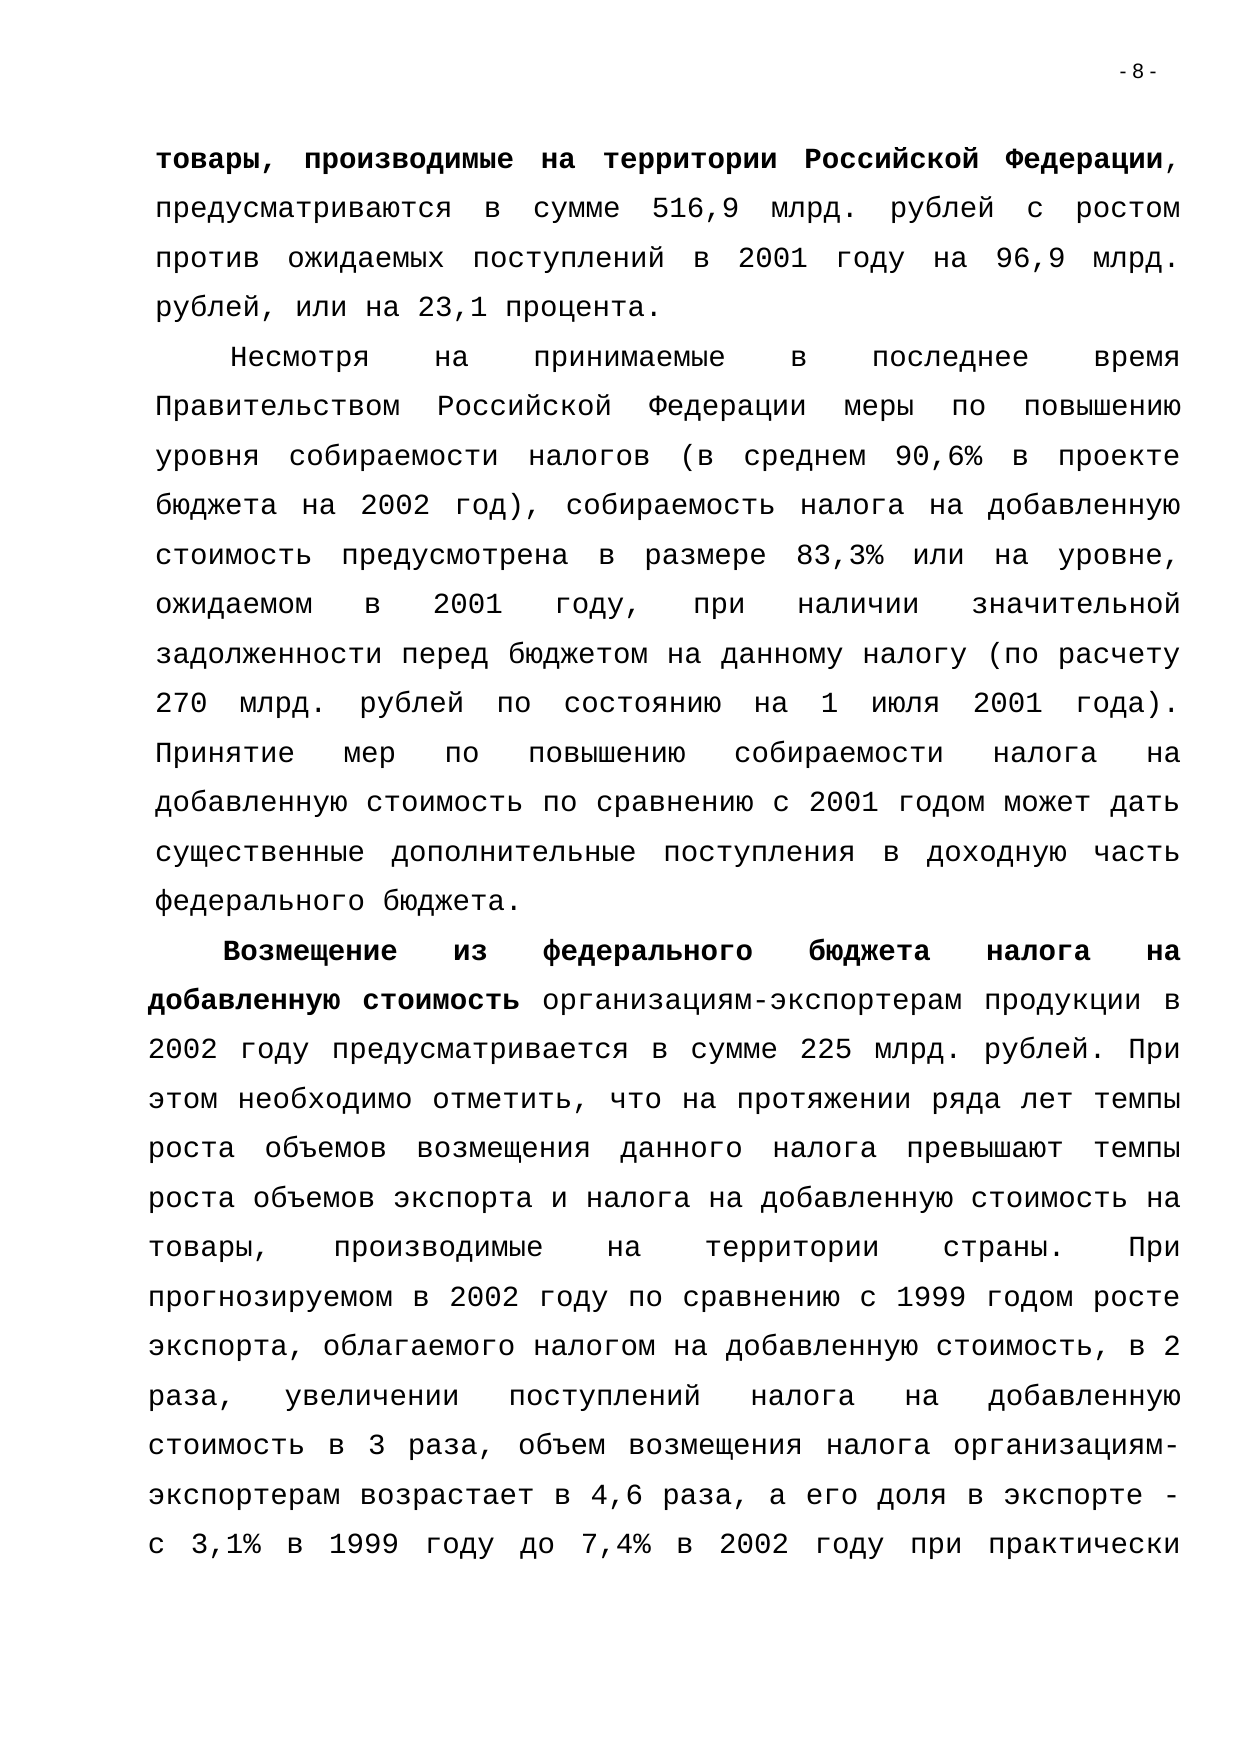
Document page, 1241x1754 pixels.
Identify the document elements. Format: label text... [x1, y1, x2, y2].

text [148, 936, 1181, 1562]
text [155, 144, 1181, 326]
text Несмотря на принимаемые в последнее время Правительством Российской Федерации меры по повышению уровня собираемости налогов (в среднем 90,6% в проекте бюджета на 2002 год), собираемость налога на добавленную стоимость предусмотрена в размере 83,3% или на уровне, ожидаемом в 2001 году, при наличии значительной задолженности перед бюджетом на данному налогу (по расчету 270 млрд. рублей по состоянию на 1 июля 2001 года). Принятие мер по повышению собираемости налога на добавленную стоимость по сравнению с 2001 годом может дать существенные дополнительные поступления в доходную часть федерального бюджета. [155, 342, 1181, 919]
